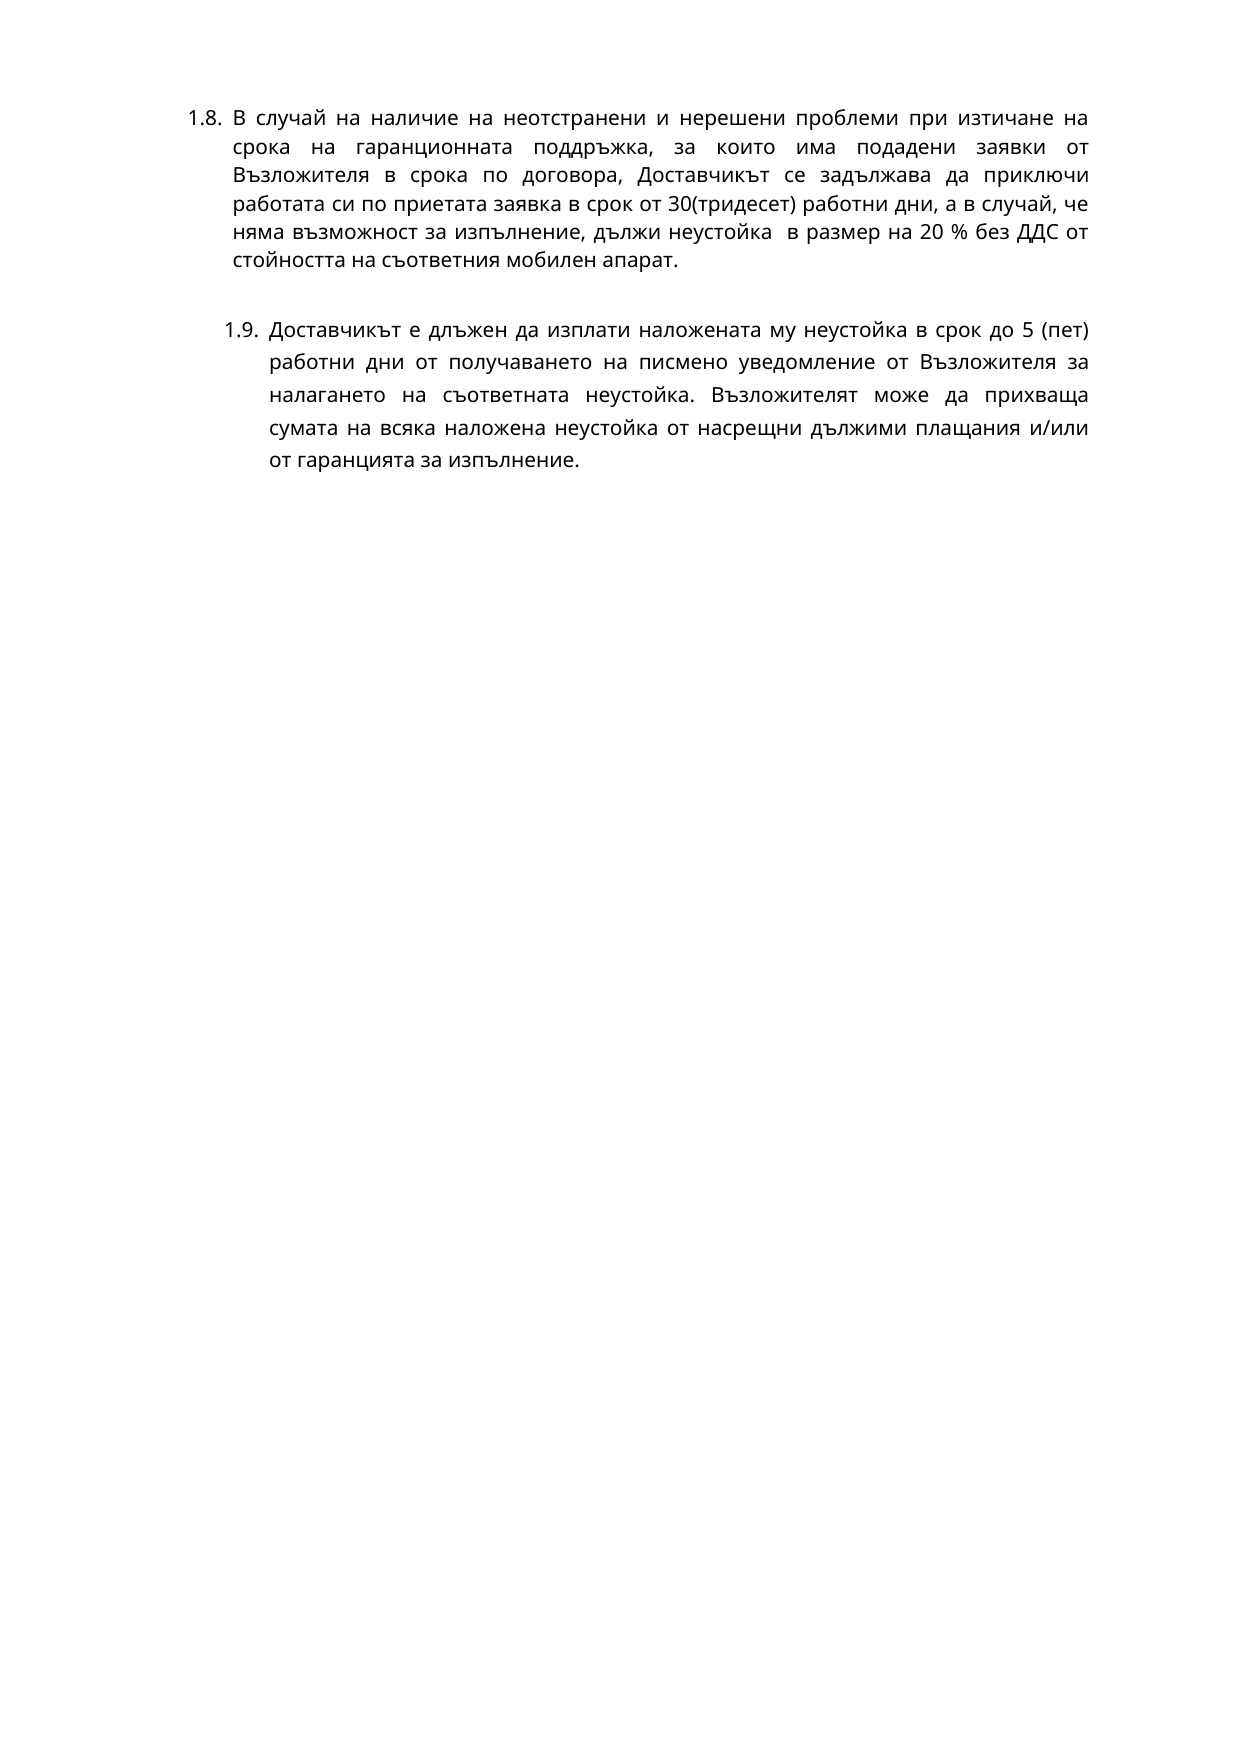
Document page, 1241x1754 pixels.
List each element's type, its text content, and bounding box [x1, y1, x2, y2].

list В случай на наличие на неотстранени и нерешени проблеми при изтичане на срока на гаранционната поддръжка, за които има подадени заявки от Възложителя в срока по договора, Доставчикът се задължава да приключи работата си по приетата заявка в срок от 30(тридесет) работни дни, а в случай, че няма възможност за изпълнение, дължи неустойка в размер на 20 % без ДДС от стойността на съответния мобилен апарат. [187, 103, 1090, 274]
list Доставчикът е длъжен да изплати наложената му неустойка в срок до 5 (пет) работни дни от получаването на писмено уведомление от Възложителя за налагането на съответната неустойка. Възложителят може да прихваща сумата на всяка наложена неустойка от насрещни дължими плащания и/или от гаранцията за изпълнение. [224, 315, 1090, 474]
